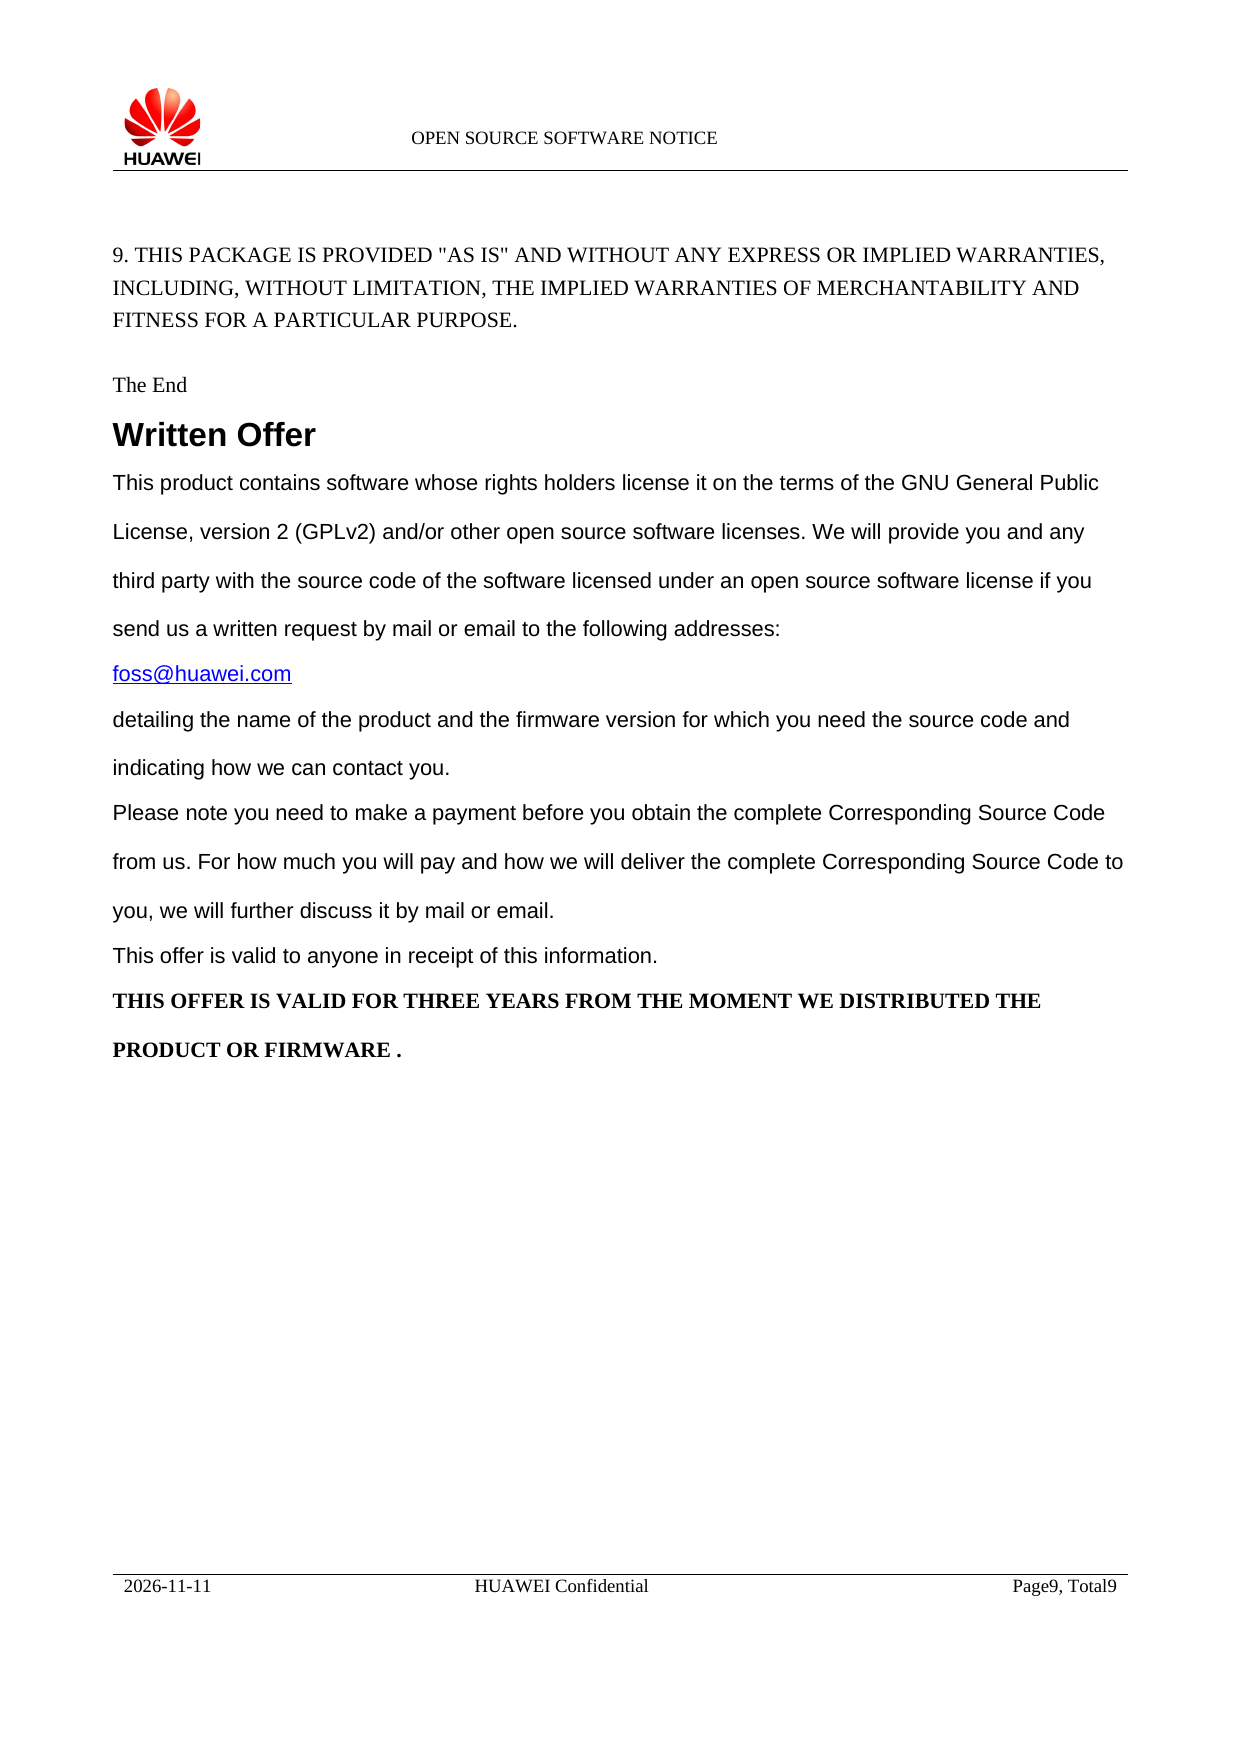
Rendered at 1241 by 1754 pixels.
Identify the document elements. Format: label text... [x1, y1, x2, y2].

text This product contains software whose rights holders license it on the terms of the GNU General Public License, version 2 (GPLv2) and/or other open source software licenses. We will provide you and any third party with the source code of the software licensed under an open source software license if you send us a written request by mail or email to the following addresses: [112, 466, 1128, 645]
text detailing the name of the product and the firmware version for which you need the source code and indicating how we can contact you. [112, 703, 1128, 784]
picture [124, 88, 201, 165]
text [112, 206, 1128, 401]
text This offer is valid for three years from the moment we distributed the product or firmware . [112, 984, 1128, 1066]
text Written Offer [112, 401, 1128, 466]
text foss@huawei.com [112, 658, 1128, 690]
text This offer is valid to anyone in receipt of this information. [112, 939, 1128, 972]
text Please note you need to make a payment before you obtain the complete Corresponding Source Code from us. For how much you will pay and how we will deliver the complete Corresponding Source Code to you, we will further discuss it by mail or email. [112, 797, 1128, 927]
